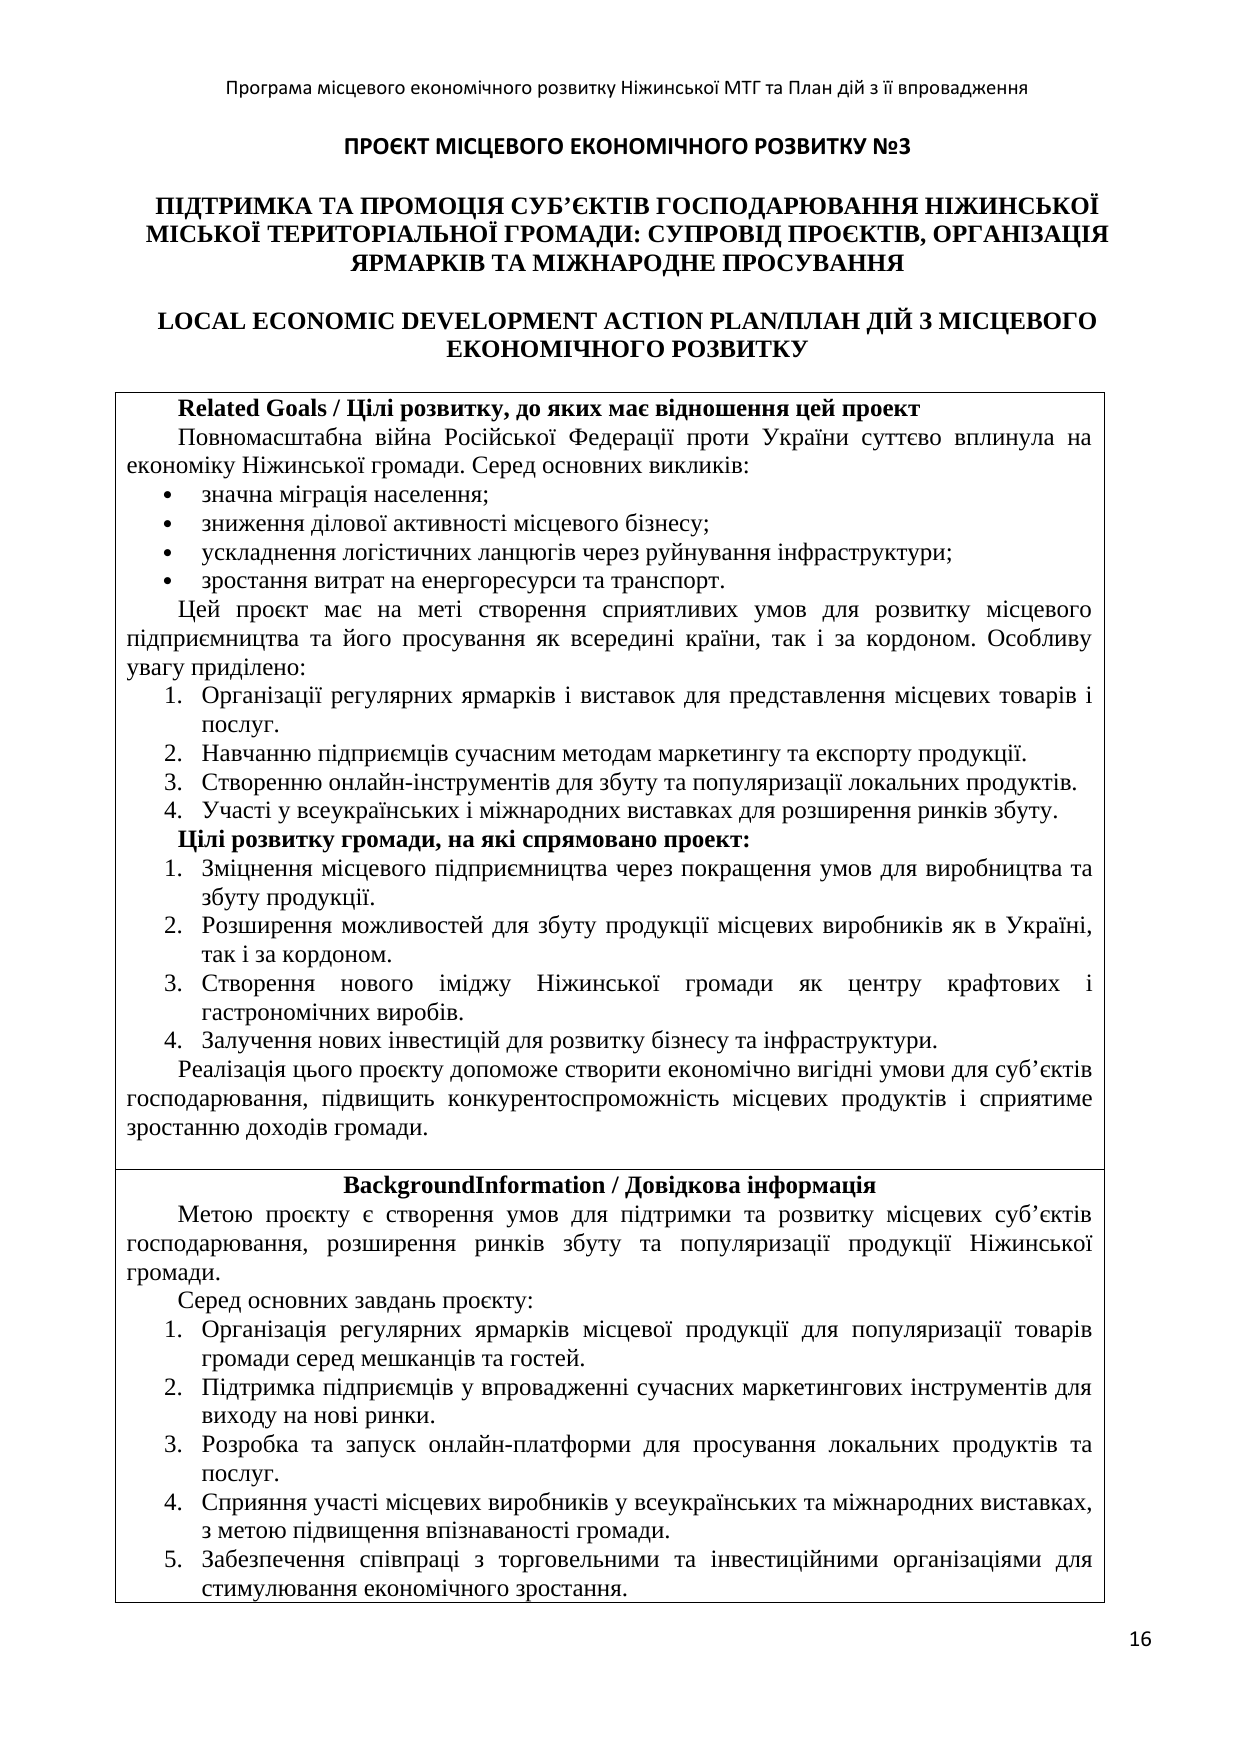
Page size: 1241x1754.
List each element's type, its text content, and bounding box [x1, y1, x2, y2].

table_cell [116, 1170, 1104, 1602]
text ПІДТРИМКА ТА ПРОМОЦІЯ СУБ’ЄКТІВ ГОСПОДАРЮВАННЯ НІЖИНСЬКОЇ МІСЬКОЇ ТЕРИТОРІАЛЬНОЇ ГРОМАДИ: СУПРОВІД ПРОЄКТІВ, ОРГАНІЗАЦІЯ ЯРМАРКІВ ТА МІЖНАРОДНЕ ПРОСУВАННЯ [103, 191, 1152, 277]
table_header Related Goals / Цілі розвитку, до яких має відношення цей проект Повномасштабна війна Російської Федерації проти України суттєво вплинула на економіку Ніжинської громади. Серед основних викликів: значна міграція населення; зниження ділової активності місцевого бізнесу; ускладнення логістичних ланцюгів через руйнування інфраструктури; зростання витрат на енергоресурси та транспорт. Цей проєкт має на меті створення сприятливих умов для розвитку місцевого підприємництва та його просування як всередині країни, так і за кордоном. Особливу увагу приділено: Організації регулярних ярмарків і виставок для представлення місцевих товарів і послуг. Навчанню підприємців сучасним методам маркетингу та експорту продукції. Створенню онлайн-інструментів для збуту та популяризації локальних продуктів. Участі у всеукраїнських і міжнародних виставках для розширення ринків збуту. Цілі розвитку громади, на які спрямовано проект: Зміцнення місцевого підприємництва через покращення умов для виробництва та збуту продукції. Розширення можливостей для збуту продукції місцевих виробників як в Україні, так і за кордоном. Створення нового іміджу Ніжинської громади як центру крафтових і гастрономічних виробів. Залучення нових інвестицій для розвитку бізнесу та інфраструктури. Реалізація цього проєкту допоможе створити економічно вигідні умови для суб’єктів господарювання, підвищить конкурентоспроможність місцевих продуктів і сприятиме зростанню доходів громади. [116, 393, 1104, 1169]
text ПРОЄКТ МІСЦЕВОГО ЕКОНОМІЧНОГО РОЗВИТКУ №3 [103, 130, 1152, 160]
text LOCAL ECONOMIC DEVELOPMENT ACTION PLAN/ПЛАН ДІЙ З МІСЦЕВОГО ЕКОНОМІЧНОГО РОЗВИТКУ [103, 306, 1152, 363]
